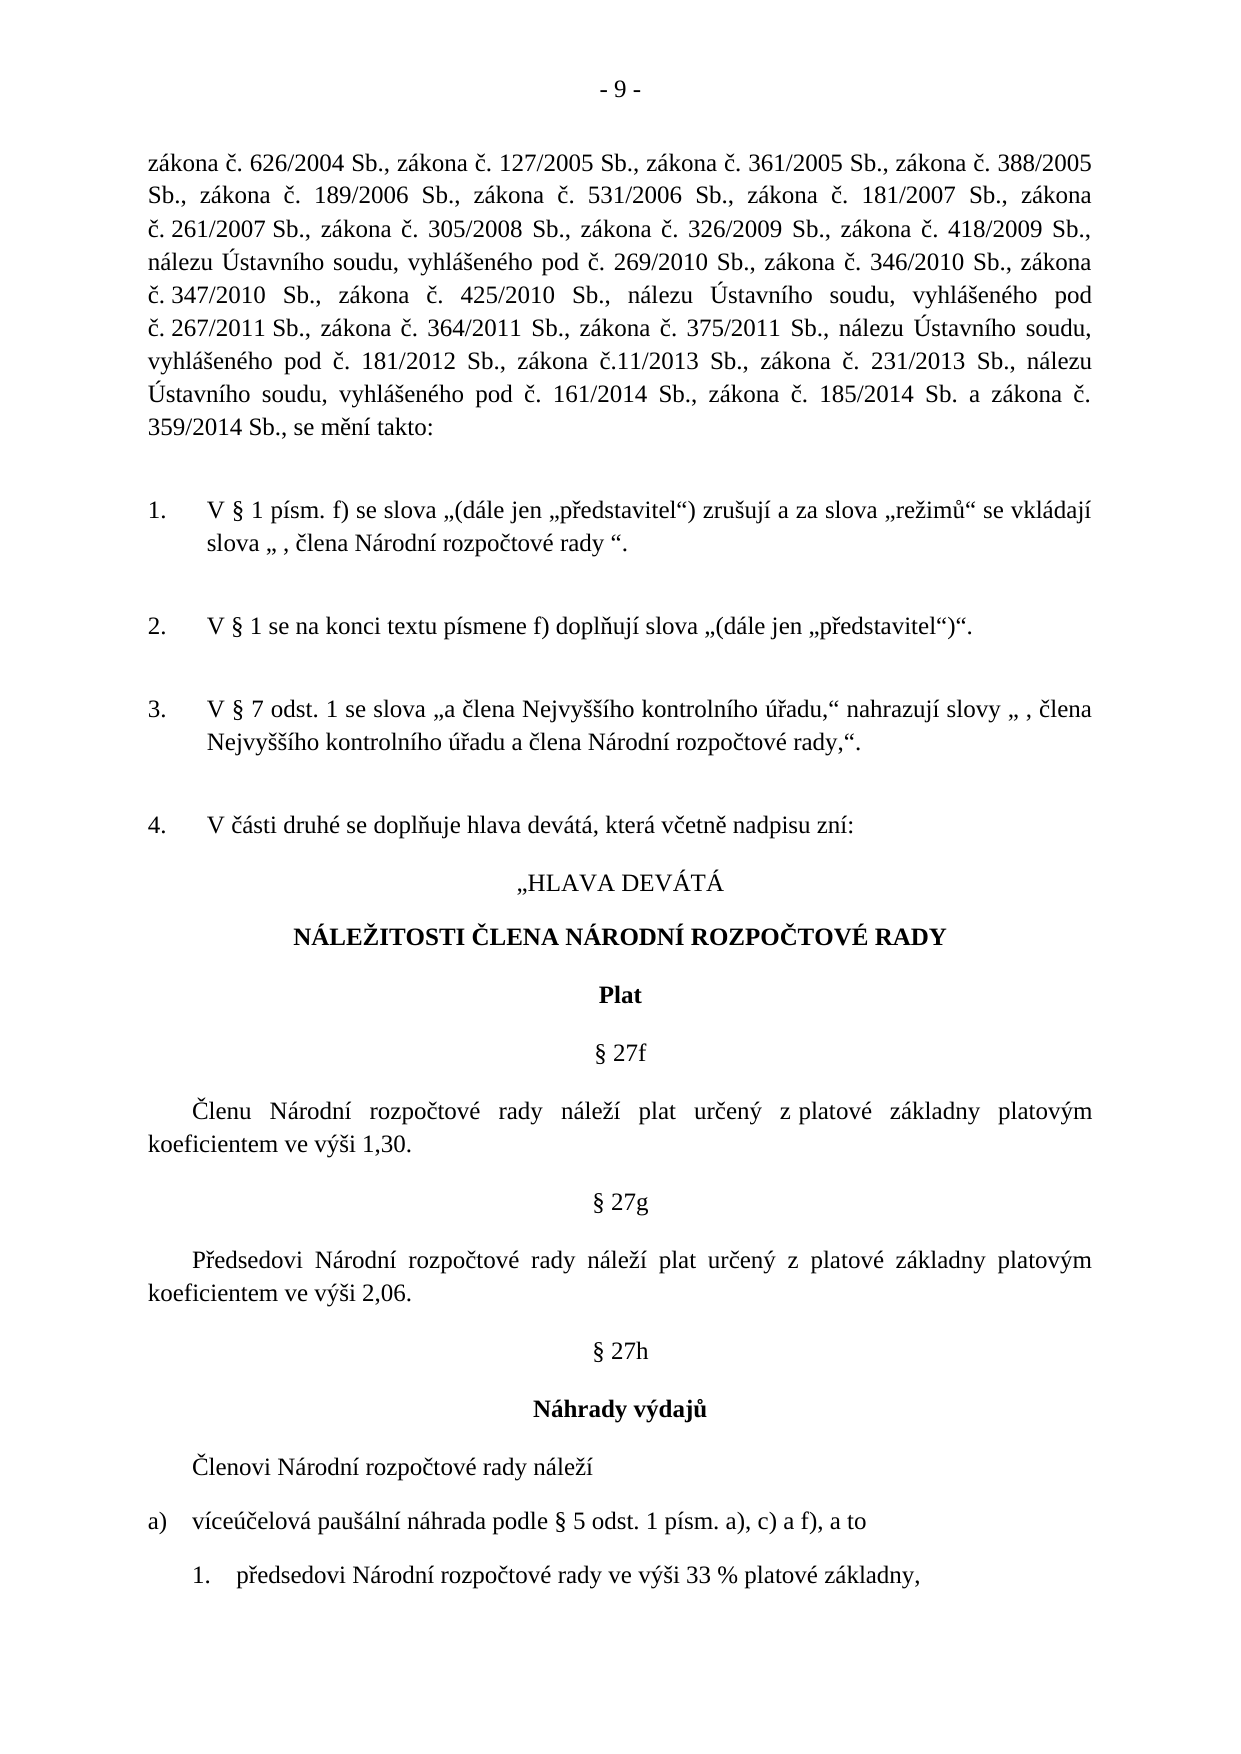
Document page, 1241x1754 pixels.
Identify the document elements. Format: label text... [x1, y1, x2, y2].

text víceúčelová paušální náhrada podle § 5 odst. 1 písm. a), c) a f), a to [148, 1506, 1093, 1534]
text § 27g [148, 1187, 1093, 1216]
text V § 7 odst. 1 se slova „a člena Nejvyššího kontrolního úřadu,“ nahrazují slovy „ , člena Nejvyššího kontrolního úřadu a člena Národní rozpočtové rady,“. [148, 694, 1093, 756]
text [148, 148, 1093, 441]
text Členovi Národní rozpočtové rady náleží [148, 1452, 1093, 1481]
text V části druhé se doplňuje hlava devátá, která včetně nadpisu zní: [148, 810, 1093, 839]
text předsedovi Národní rozpočtové rady ve výši 33 % platové základny, [192, 1560, 1093, 1588]
text Náhrady výdajů [148, 1394, 1093, 1423]
list V § 1 písm. f) se slova „(dále jen „představitel“) zrušují a za slova „režimů“ se vkládají slova „ , člena Národní rozpočtové rady “. [148, 495, 1093, 557]
text Členu Národní rozpočtové rady náleží plat určený z platové základny platovým koeficientem ve výši 1,30. [148, 1096, 1093, 1158]
text § 27h [148, 1336, 1093, 1365]
text Předsedovi Národní rozpočtové rady náleží plat určený z platové základny platovým koeficientem ve výši 2,06. [148, 1245, 1093, 1307]
text § 27f [148, 1038, 1093, 1067]
text Plat [148, 980, 1093, 1008]
text NÁLEŽITOSTI ČLENA NÁRODNÍ ROZPOČTOVÉ RADY [148, 922, 1093, 951]
text V § 1 se na konci textu písmene f) doplňují slova „(dále jen „představitel“)“. [148, 611, 1093, 639]
text „HLAVA DEVÁTÁ [148, 868, 1093, 897]
